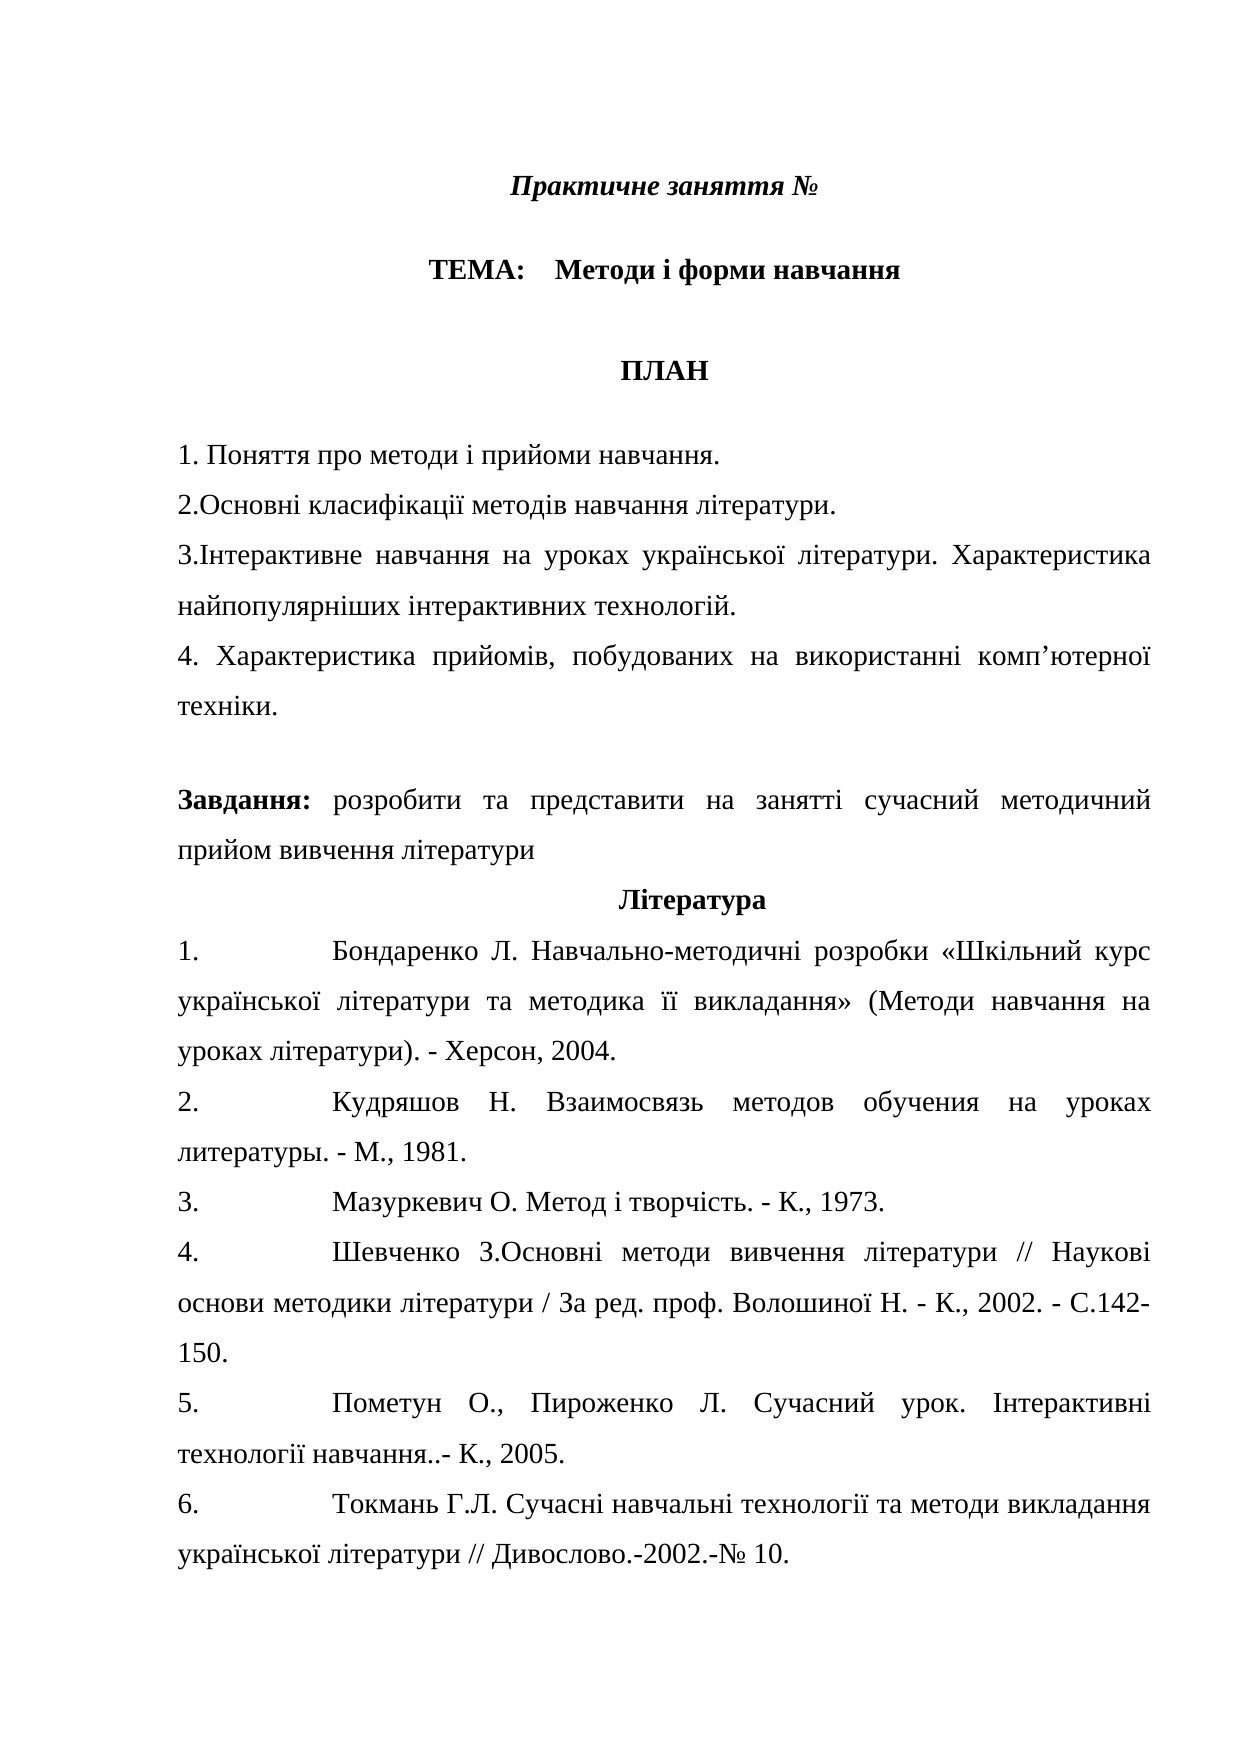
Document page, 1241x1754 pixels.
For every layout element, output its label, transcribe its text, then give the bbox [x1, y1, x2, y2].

list Пометун О., Пироженко Л. Сучасний урок. Інтерактивні технології навчання..- К., 2005. [177, 1386, 1152, 1469]
list Токмань Г.Л. Сучасні навчальні технології та методи викладання української літератури // Дивослово.-2002.-№ 10. [177, 1486, 1152, 1570]
list Бондаренко Л. Навчально-методичні розробки «Шкільний курс української літератури та методика її викладання» (Методи навчання на уроках літератури). - Херсон, 2004. [177, 933, 1152, 1067]
text ТЕМА: Методи і форми навчання [177, 252, 1152, 286]
text 1. Поняття про методи і прийоми навчання. [177, 437, 1152, 470]
list Мазуркевич О. Метод і творчість. - К., 1973. [177, 1184, 1152, 1218]
text ПЛАН [177, 353, 1152, 386]
text Література [177, 882, 1152, 916]
text 3.Інтерактивне навчання на уроках української літератури. Характеристика найпопулярніших інтерактивних технологій. [177, 537, 1152, 621]
text 4. Характеристика прийомів, побудованих на використанні комп’ютерної техніки. [177, 638, 1152, 722]
list Кудряшов Н. Взаимосвязь методов обучения на уроках литературы. - М., 1981. [177, 1084, 1152, 1167]
list Шевченко З.Основні методи вивчення літератури // Наукові основи методики літератури / За ред. проф. Волошиної Н. - К., 2002. - С.142-150. [177, 1234, 1152, 1369]
text Практичне заняття № [177, 168, 1152, 202]
text 2.Основні класифікації методів навчання літератури. [177, 487, 1152, 521]
text Завдання: розробити та представити на занятті сучасний методичний прийом вивчення літератури [177, 782, 1152, 866]
